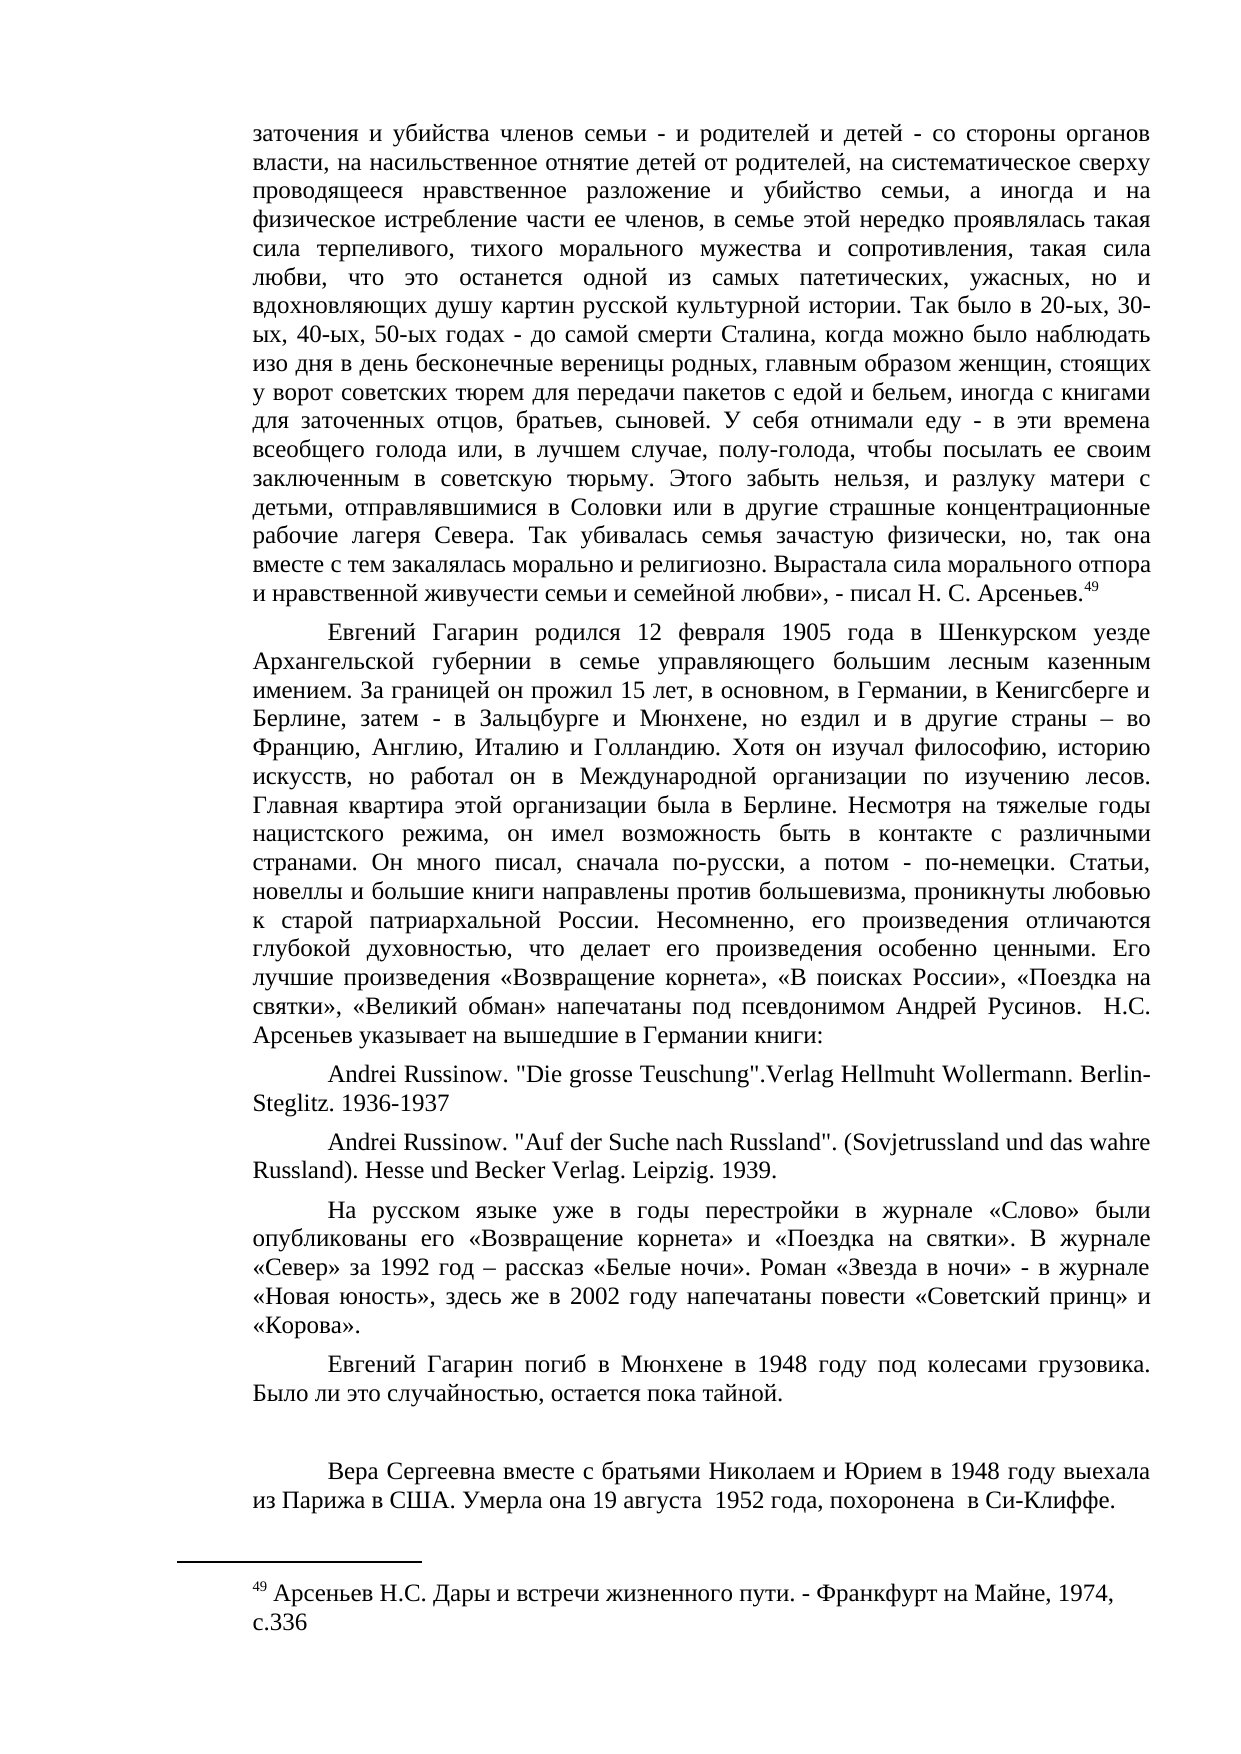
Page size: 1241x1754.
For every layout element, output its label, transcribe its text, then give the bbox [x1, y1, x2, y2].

text Евгений Гагарин родился 12 февраля 1905 года в Шенкурском уезде Архангельской губернии в семье управляющего большим лесным казенным имением. За границей он прожил 15 лет, в основном, в Германии, в Кенигсберге и Берлине, затем - в Зальцбурге и Мюнхене, но ездил и в другие страны – во Францию, Англию, Италию и Голландию. Хотя он изучал философию, историю искусств, но работал он в Международной организации по изучению лесов. Главная квартира этой организации была в Берлине. Несмотря на тяжелые годы нацистского режима, он имел возможность быть в контакте с различными странами. Он много писал, сначала по-русски, а потом - по-немецки. Статьи, новеллы и большие книги направлены против большевизма, проникнуты любовью к старой патриархальной России. Несомненно, его произведения отличаются глубокой духовностью, что делает его произведения особенно ценными. Его лучшие произведения «Возвращение корнета», «В поисках России», «Поездка на святки», «Великий обман» напечатаны под псевдонимом Андрей Русинов. Н.С. Арсеньев указывает на вышедшие в Германии книги: [252, 617, 1152, 1048]
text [252, 118, 1152, 607]
text Евгений Гагарин погиб в Мюнхене в 1948 году под колесами грузовика. Было ли это случайностью, остается пока тайной. [252, 1349, 1152, 1406]
text Andrei Russinow. "Auf der Suche nach Russland". (Sovjetrussland und das wahre Russland). und Becker Verlag. . 1939. [252, 1127, 1152, 1184]
text Вера Сергеевна вместе с братьями Николаем и Юрием в 1948 году выехала из Парижа в США. Умерла она 19 августа 1952 года, похоронена в Си-Клиффе. [252, 1456, 1152, 1513]
text Andrei Russinow. "Die grosse Teuschung".Verlag Hellmuht Wollermann. Berlin-Steglitz. 1936-1937 [252, 1059, 1152, 1116]
text На русском языке уже в годы перестройки в журнале «Слово» были опубликованы его «Возвращение корнета» и «Поездка на святки». В журнале «Север» за 1992 год – рассказ «Белые ночи». Роман «Звезда в ночи» - в журнале «Новая юность», здесь же в 2002 году напечатаны повести «Советский принц» и «Корова». [252, 1195, 1152, 1338]
